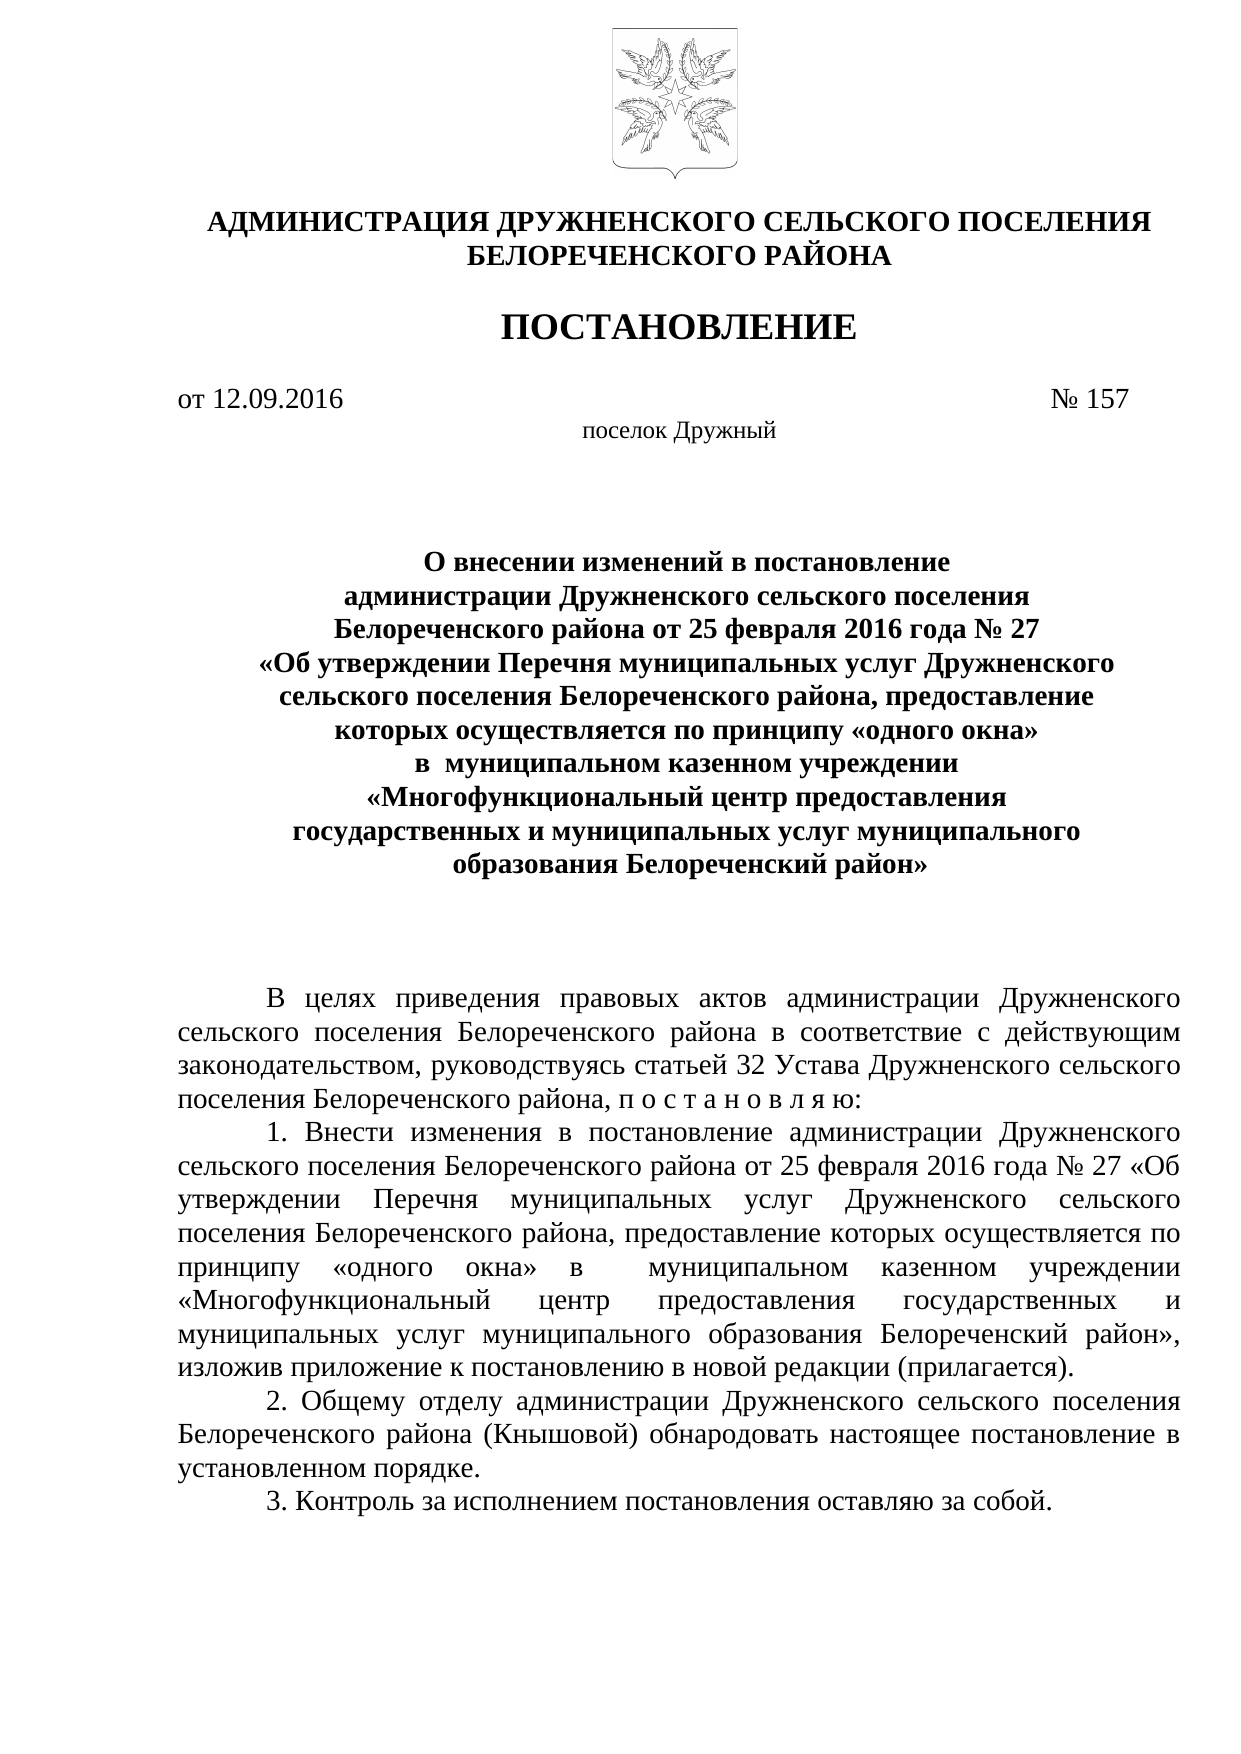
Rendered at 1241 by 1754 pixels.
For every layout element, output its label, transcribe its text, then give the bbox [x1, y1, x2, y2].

text Белореченского района от 25 февраля 2016 года № 27 [251, 611, 1122, 645]
text ПОСТАНОВЛЕНИЕ [177, 305, 1181, 348]
text 2. Общему отделу администрации Дружненского сельского поселения Белореченского района (Кнышовой) обнародовать настоящее постановление в установленном порядке. [177, 1383, 1181, 1483]
text администрации Дружненского сельского поселения [251, 578, 1122, 611]
text В целях приведения правовых актов администрации Дружненского сельского поселения Белореченского района в соответствие с действующим законодательством, руководствуясь статьей 32 Устава Дружненского сельского поселения Белореченского района, п о с т а н о в л я ю: [177, 980, 1181, 1114]
text АДМИНИСТРАЦИЯ ДРУЖНЕНСКОГО СЕЛЬСКОГО ПОСЕЛЕНИЯ [177, 204, 1181, 238]
text О внесении изменений в постановление [251, 544, 1122, 578]
text образования Белореченский район» [251, 846, 1122, 880]
text 1. Внести изменения в постановление администрации Дружненского сельского поселения Белореченского района от 25 февраля 2016 года № 27 «Об утверждении Перечня муниципальных услуг Дружненского сельского поселения Белореченского района, предоставление которых осуществляется по принципу «одного окна» в муниципальном казенном учреждении «Многофункциональный центр предоставления государственных и муниципальных услуг муниципального образования Белореченский район», изложив приложение к постановлению в новой редакции (прилагается). [177, 1114, 1181, 1383]
text от 12.09.2016 № 157 [177, 381, 1181, 415]
text в муниципальном казенном учреждении «Многофункциональный центр предоставления государственных и муниципальных услуг муниципального [251, 746, 1122, 846]
text 3. Контроль за исполнением постановления оставляю за собой. [177, 1483, 1181, 1517]
text «Об утверждении Перечня муниципальных услуг Дружненского сельского поселения Белореченского района, предоставление которых осуществляется по принципу «одного окна» [251, 645, 1122, 746]
text БЕЛОРЕЧЕНСКОГО РАЙОНА [177, 238, 1181, 271]
text поселок Дружный [177, 415, 1181, 444]
